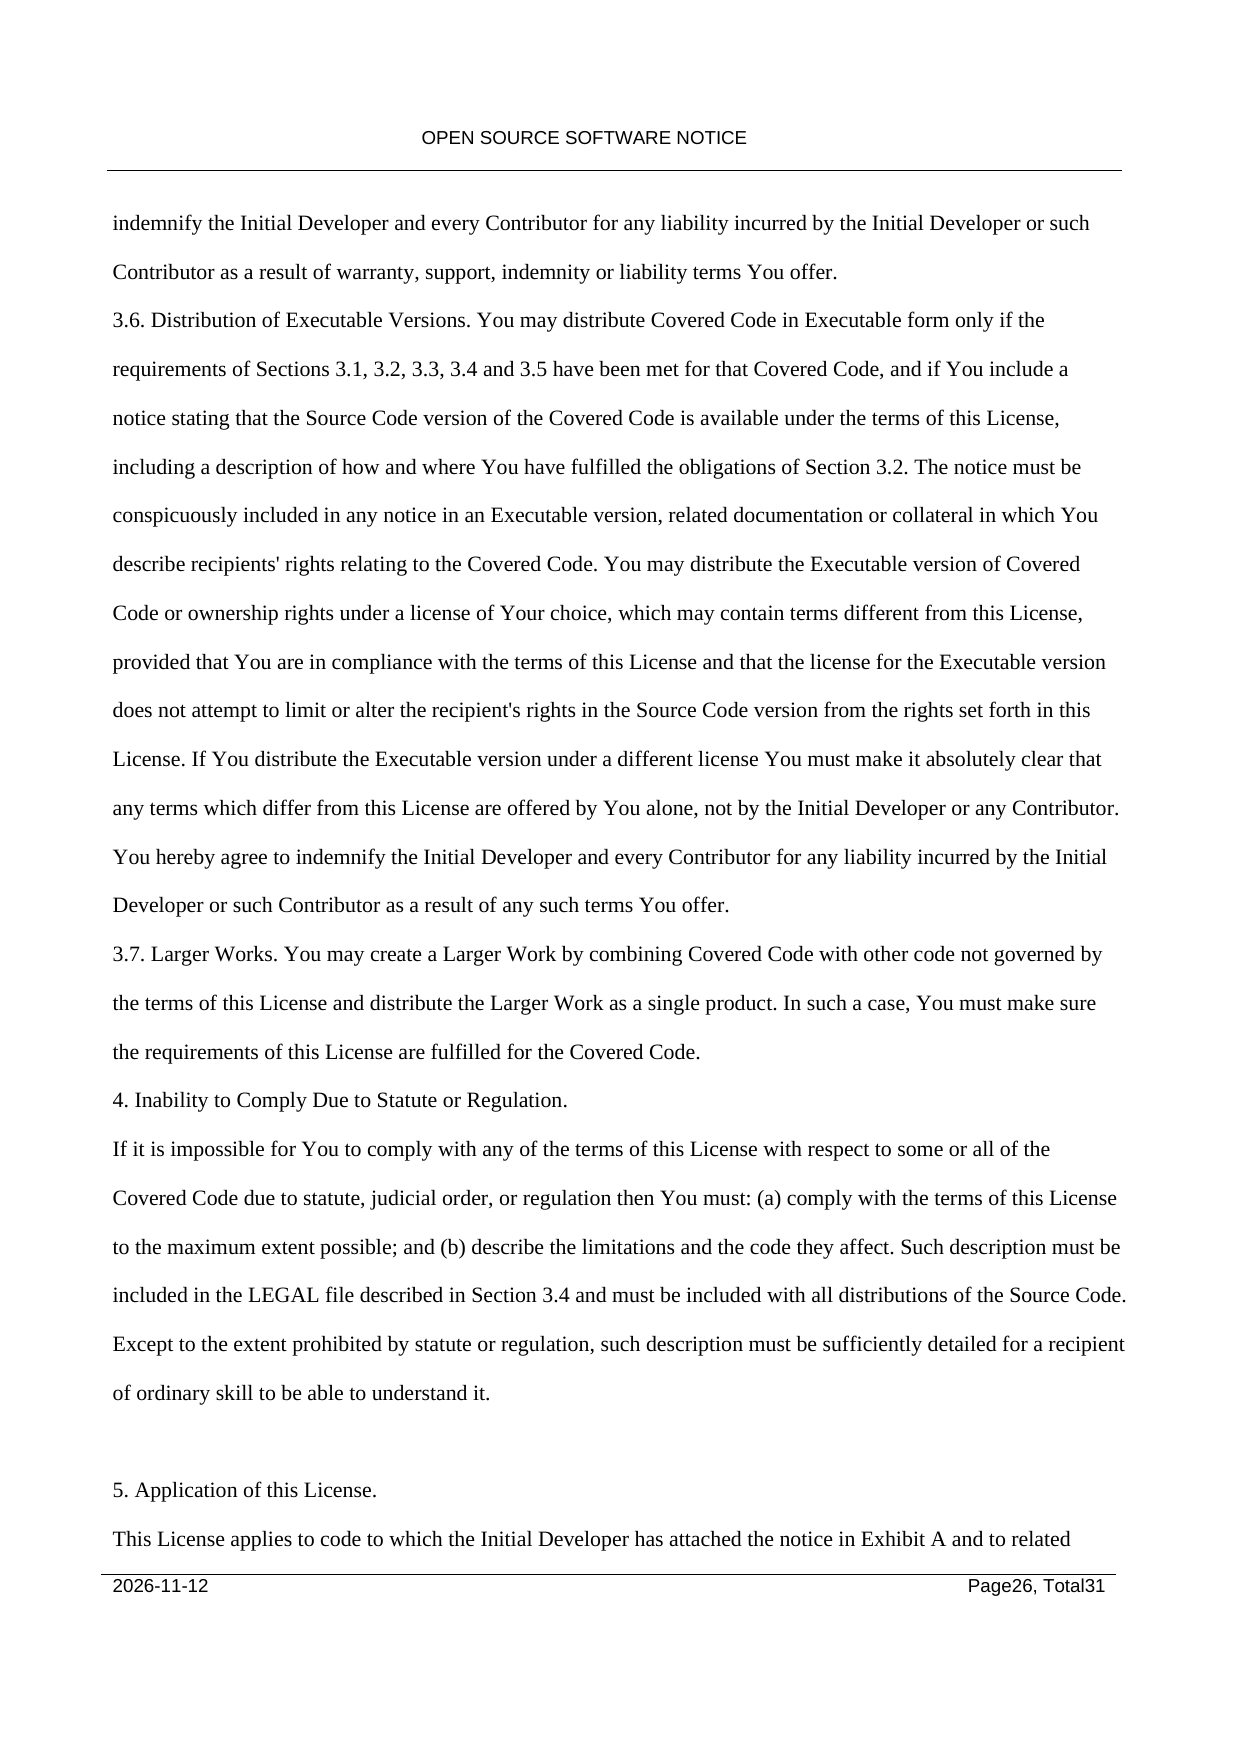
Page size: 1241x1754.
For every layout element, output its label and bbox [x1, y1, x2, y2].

text [112, 206, 1128, 1555]
